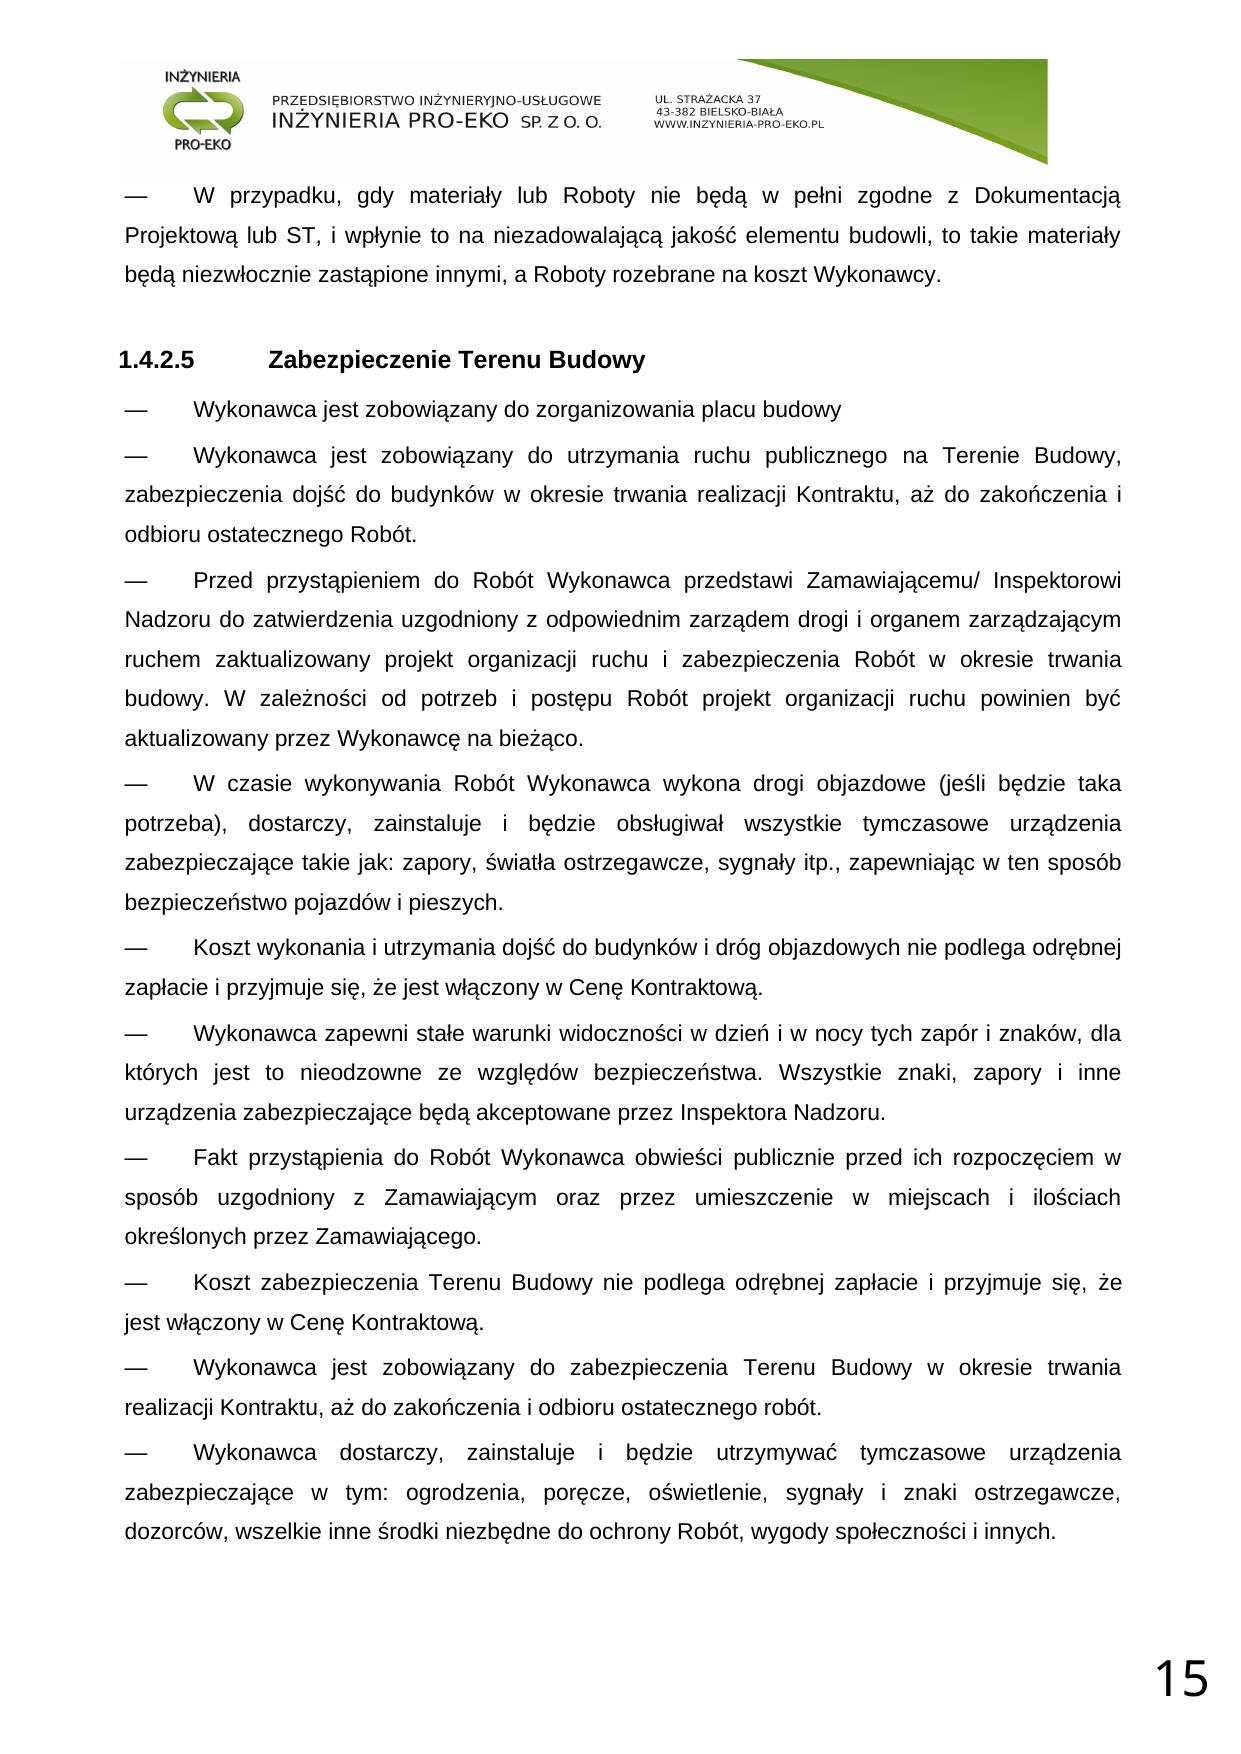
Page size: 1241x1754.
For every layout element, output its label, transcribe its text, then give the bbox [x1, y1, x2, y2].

list Wykonawca jest zobowiązany do zorganizowania placu budowy [124, 396, 1122, 422]
list Fakt przystąpienia do Robót Wykonawca obwieści publicznie przed ich rozpoczęciem w sposób uzgodniony z Zamawiającym oraz przez umieszczenie w miejscach i ilościach określonych przez Zamawiającego. [124, 1144, 1122, 1249]
list Wykonawca zapewni stałe warunki widoczności w dzień i w nocy tych zapór i znaków, dla których jest to nieodzowne ze względów bezpieczeństwa. Wszystkie znaki, zapory i inne urządzenia zabezpieczające będą akceptowane przez Inspektora Nadzoru. [124, 1019, 1122, 1125]
list W przypadku, gdy materiały lub Roboty nie będą w pełni zgodne z Dokumentacją Projektową lub ST, i wpłynie to na niezadowalającą jakość elementu budowli, to takie materiały będą niezwłocznie zastąpione innymi, a Roboty rozebrane na koszt Wykonawcy. [124, 182, 1122, 288]
list Koszt wykonania i utrzymania dojść do budynków i dróg objazdowych nie podlega odrębnej zapłacie i przyjmuje się, że jest włączony w Cenę Kontraktową. [124, 934, 1122, 1000]
list Koszt zabezpieczenia Terenu Budowy nie podlega odrębnej zapłacie i przyjmuje się, że jest włączony w Cenę Kontraktową. [124, 1269, 1122, 1335]
list Wykonawca jest zobowiązany do zabezpieczenia Terenu Budowy w okresie trwania realizacji Kontraktu, aż do zakończenia i odbioru ostatecznego robót. [124, 1354, 1122, 1420]
list Wykonawca jest zobowiązany do utrzymania ruchu publicznego na Terenie Budowy, zabezpieczenia dojść do budynków w okresie trwania realizacji Kontraktu, aż do zakończenia i odbioru ostatecznego Robót. [124, 442, 1122, 547]
picture [118, 59, 1048, 183]
subtitle Zabezpieczenie Terenu Budowy [118, 345, 1122, 373]
list Wykonawca dostarczy, zainstaluje i będzie utrzymywać tymczasowe urządzenia zabezpieczające w tym: ogrodzenia, poręcze, oświetlenie, sygnały i znaki ostrzegawcze, dozorców, wszelkie inne środki niezbędne do ochrony Robót, wygody społeczności i innych. [124, 1439, 1122, 1545]
list W czasie wykonywania Robót Wykonawca wykona drogi objazdowe (jeśli będzie taka potrzeba), dostarczy, zainstaluje i będzie obsługiwał wszystkie tymczasowe urządzenia zabezpieczające takie jak: zapory, światła ostrzegawcze, sygnały itp., zapewniając w ten sposób bezpieczeństwo pojazdów i pieszych. [124, 770, 1122, 915]
list Przed przystąpieniem do Robót Wykonawca przedstawi Zamawiającemu/ Inspektorowi Nadzoru do zatwierdzenia uzgodniony z odpowiednim zarządem drogi i organem zarządzającym ruchem zaktualizowany projekt organizacji ruchu i zabezpieczenia Robót w okresie trwania budowy. W zależności od potrzeb i postępu Robót projekt organizacji ruchu powinien być aktualizowany przez Wykonawcę na bieżąco. [124, 567, 1122, 751]
